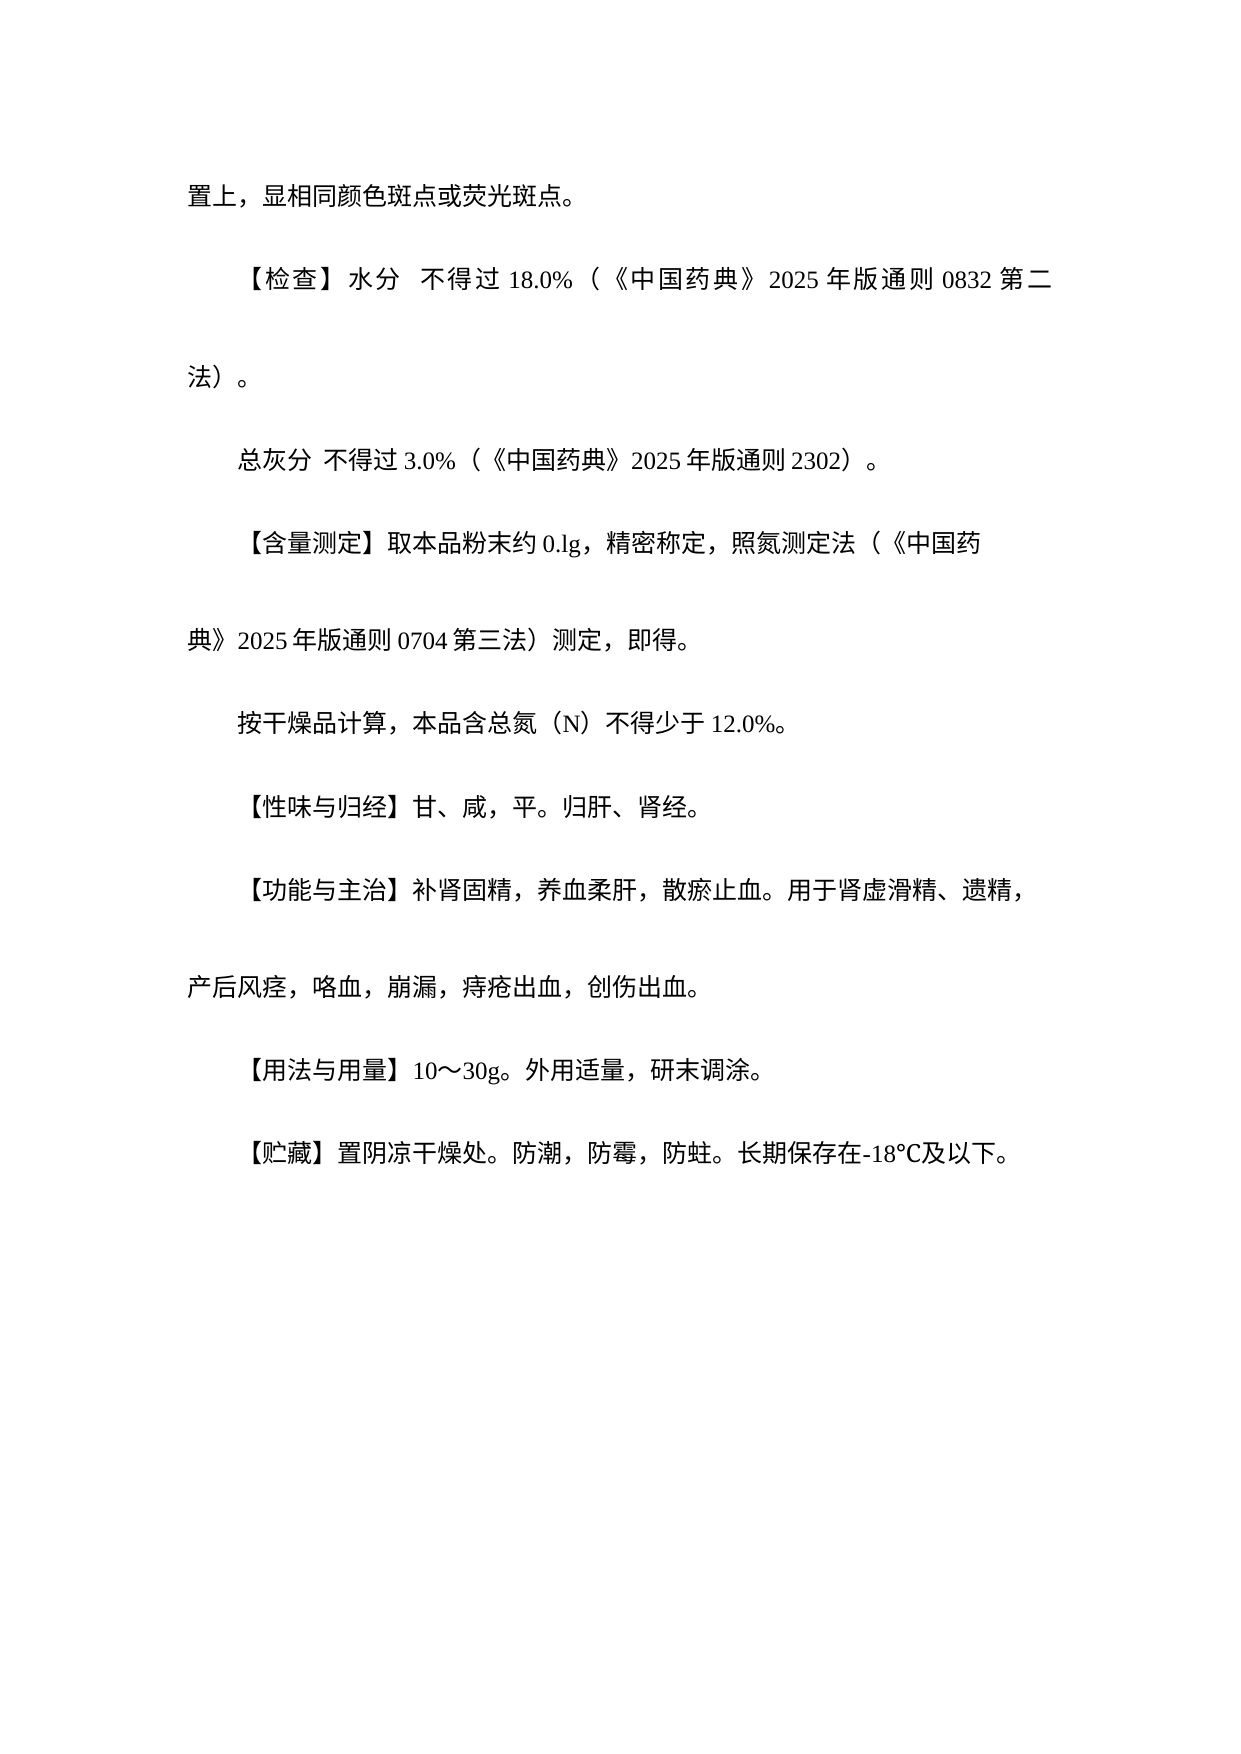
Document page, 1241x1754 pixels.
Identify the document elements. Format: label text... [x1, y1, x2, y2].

text 【性味与归经】甘、咸，平。归肝、肾经。 [187, 773, 1053, 838]
text 总灰分 不得过3.0%（《中国药典》2025年版通则2302）。 [187, 426, 1053, 491]
text 【检查】水分 不得过18.0%（《中国药典》2025年版通则0832第二法）。 [187, 245, 1053, 408]
text 【贮藏】置阴凉干燥处。防潮，防霉，防蛀。长期保存在-18℃及以下。 [187, 1119, 1053, 1184]
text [187, 162, 1053, 227]
text 按干燥品计算，本品含总氮（N）不得少于12.0%。 [187, 689, 1053, 754]
text 【功能与主治】补肾固精，养血柔肝，散瘀止血。用于肾虚滑精、遗精，产后风痉，咯血，崩漏，痔疮出血，创伤出血。 [187, 856, 1053, 1018]
text 【含量测定】取本品粉末约0.lg，精密称定，照氮测定法（《中国药典》2025年版通则0704第三法）测定，即得。 [187, 509, 1053, 671]
text 【用法与用量】10～30g。外用适量，研末调涂。 [187, 1036, 1053, 1101]
